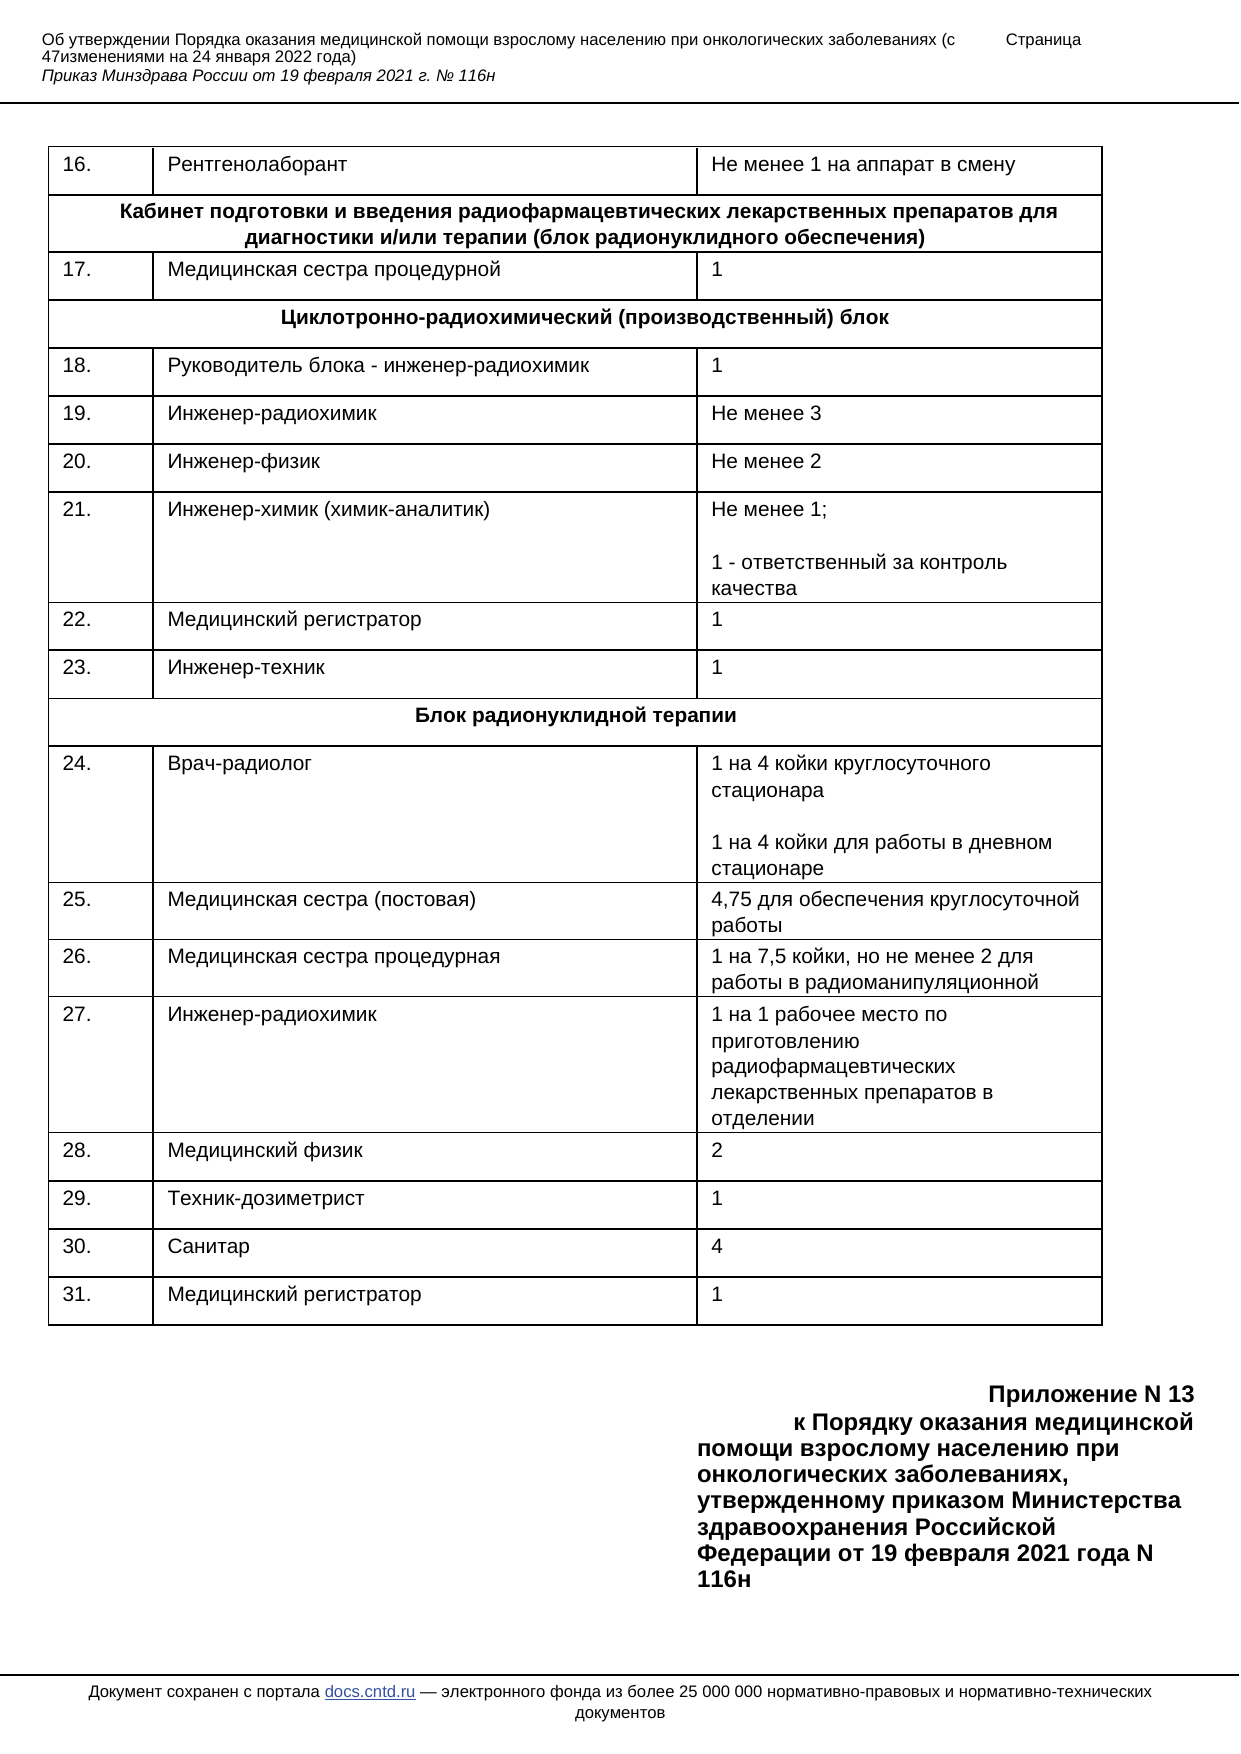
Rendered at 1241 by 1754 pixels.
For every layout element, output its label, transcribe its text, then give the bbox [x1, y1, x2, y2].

table_cell [119, 445, 152, 491]
table_cell [119, 1278, 152, 1324]
table_cell 1 [698, 253, 1101, 299]
table_cell Медицинская сестра процедурной [154, 253, 696, 299]
table_cell Медицинская сестра (постовая) [154, 883, 696, 939]
table_cell 22. [49, 603, 119, 649]
table_cell Санитар [154, 1230, 696, 1276]
table_cell Кабинет подготовки и введения радиофармацевтических лекарственных препаратов для диагностики и/или терапии (блок радионуклидного обеспечения) [119, 196, 1101, 251]
table_cell [119, 883, 152, 939]
table_cell Врач-радиолог [154, 747, 696, 881]
table_cell Руководитель блока - инженер-радиохимик [154, 349, 696, 395]
table_cell 17. [49, 253, 119, 299]
table_cell 31. [49, 1278, 119, 1324]
table_cell [119, 253, 152, 299]
table_cell 18. [49, 349, 119, 395]
table_cell [119, 997, 152, 1132]
table_cell 28. [49, 1133, 119, 1180]
table_cell Инженер-радиохимик [154, 997, 696, 1132]
table_cell Не менее 3 [698, 397, 1101, 443]
table_cell [119, 493, 152, 601]
table_cell 16. [49, 147, 119, 194]
table_cell 1 [698, 603, 1101, 649]
table_cell Блок радионуклидной терапии [119, 699, 1101, 745]
table_cell Инженер-физик [154, 445, 696, 491]
table_cell 19. [49, 397, 119, 443]
table_cell [49, 301, 119, 347]
table_cell [119, 147, 153, 194]
table_cell 1 [698, 1182, 1101, 1228]
table_cell Не менее 1; 1 - ответственный за контроль качества [698, 493, 1101, 601]
table_cell [119, 349, 152, 395]
table_cell [119, 651, 152, 697]
table_cell 26. [49, 940, 119, 996]
table_cell 29. [49, 1182, 119, 1228]
table_cell 1 [698, 1278, 1101, 1324]
table_cell 2 [698, 1133, 1101, 1180]
table_cell Инженер-техник [154, 651, 696, 697]
text к Порядку оказания медицинской помощи взрослому населению при онкологических заболеваниях, утвержденному приказом Министерства здравоохранения Российской Федерации от 19 февраля 2021 года N 116н [697, 1410, 1195, 1592]
table_cell Техник-дозиметрист [154, 1182, 696, 1228]
table_cell Медицинский регистратор [154, 603, 696, 649]
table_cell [698, 147, 1101, 194]
table_cell [119, 940, 152, 996]
table_cell Инженер-химик (химик-аналитик) [154, 493, 696, 601]
table_cell 1 [698, 349, 1101, 395]
table_cell 1 на 4 койки круглосуточного стационара 1 на 4 койки для работы в дневном стационаре [698, 747, 1101, 881]
table_cell [49, 196, 119, 251]
table_cell 21. [49, 493, 119, 601]
table_cell 20. [49, 445, 119, 491]
table_cell 27. [49, 997, 119, 1132]
table_cell Медицинский регистратор [154, 1278, 696, 1324]
table_cell Инженер-радиохимик [154, 397, 696, 443]
subtitle Приложение N 13 [47, 1380, 1195, 1407]
table_cell [119, 747, 152, 881]
table_cell 1 [698, 651, 1101, 697]
table_cell Рентгенолаборант [154, 147, 697, 194]
table_cell [119, 1182, 152, 1228]
table_cell 1 на 1 рабочее место по приготовлению радиофармацевтических лекарственных препаратов в отделении [698, 997, 1101, 1132]
table_cell [119, 1230, 152, 1276]
table_cell 30. [49, 1230, 119, 1276]
table_cell [49, 699, 119, 745]
table_cell Не менее 2 [698, 445, 1101, 491]
table_cell 4 [698, 1230, 1101, 1276]
table_cell Циклотронно-радиохимический (производственный) блок [119, 301, 1101, 347]
table_cell 24. [49, 747, 119, 881]
table_cell [119, 397, 152, 443]
table_cell Медицинская сестра процедурная [154, 940, 696, 996]
table_cell 4,75 для обеспечения круглосуточной работы [698, 883, 1101, 939]
table_cell 25. [49, 883, 119, 939]
table_cell Медицинский физик [154, 1133, 696, 1180]
table_cell 23. [49, 651, 119, 697]
table_cell 1 на 7,5 койки, но не менее 2 для работы в радиоманипуляционной [698, 940, 1101, 996]
table_cell [119, 603, 152, 649]
table_cell [119, 1133, 152, 1180]
